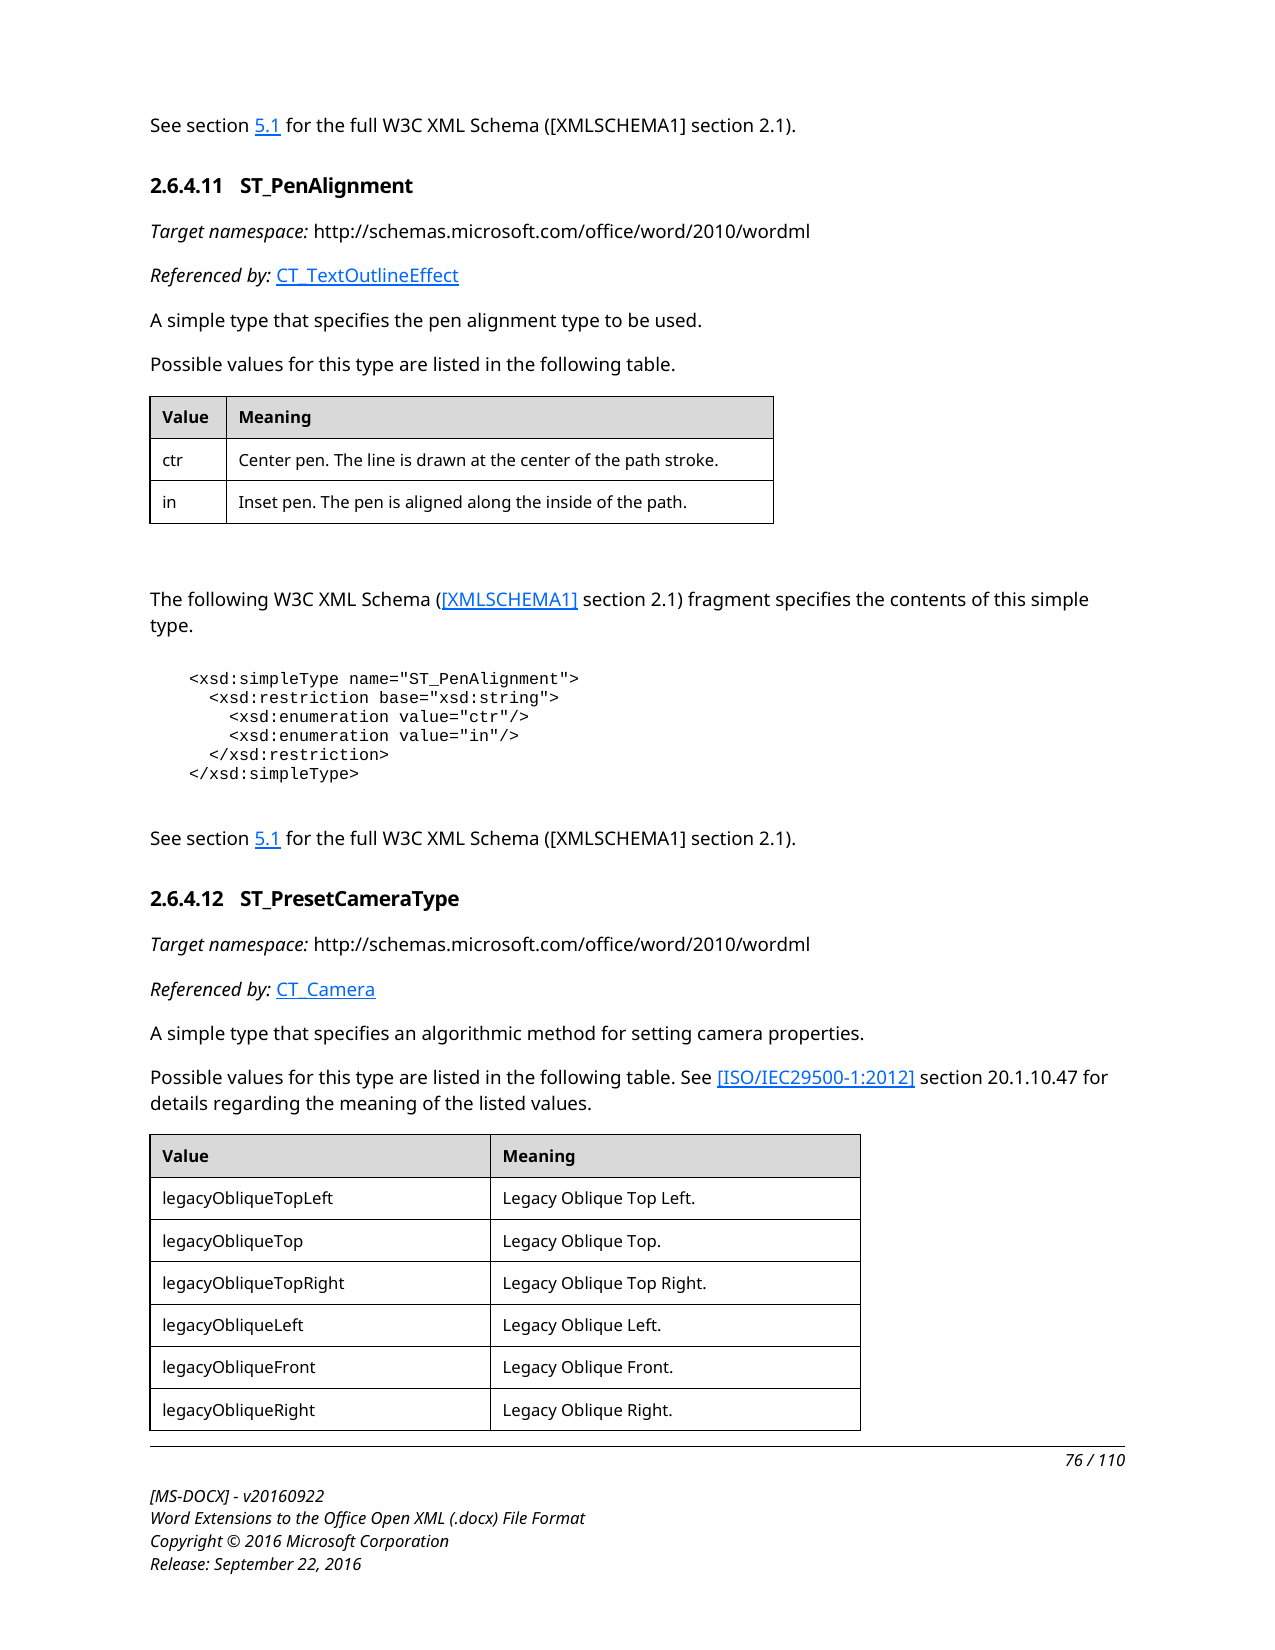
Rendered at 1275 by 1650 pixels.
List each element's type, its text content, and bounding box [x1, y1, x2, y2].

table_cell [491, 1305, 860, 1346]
text Target namespace: http://schemas.microsoft.com/office/word/2010/wordml [150, 932, 1125, 957]
text </xsd:simpleType> [175, 751, 1137, 794]
text Possible values for this type are listed in the following table. See [ISO/IEC29500-1:2012] section 20.1.10.47 for details regarding the meaning of the listed values. [150, 1064, 1125, 1116]
text See section 5.1 for the full W3C XML Schema ([XMLSCHEMA1] section 2.1). [150, 112, 1125, 138]
text See section 5.1 for the full W3C XML Schema ([XMLSCHEMA1] section 2.1). [150, 826, 1125, 851]
text <xsd:enumeration value="in"/> [175, 713, 1137, 732]
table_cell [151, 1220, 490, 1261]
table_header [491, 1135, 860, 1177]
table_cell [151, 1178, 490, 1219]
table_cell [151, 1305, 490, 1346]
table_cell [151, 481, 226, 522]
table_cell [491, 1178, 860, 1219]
text </xsd:restriction> [175, 732, 1137, 751]
subtitle ST_PresetCameraType [150, 884, 1125, 913]
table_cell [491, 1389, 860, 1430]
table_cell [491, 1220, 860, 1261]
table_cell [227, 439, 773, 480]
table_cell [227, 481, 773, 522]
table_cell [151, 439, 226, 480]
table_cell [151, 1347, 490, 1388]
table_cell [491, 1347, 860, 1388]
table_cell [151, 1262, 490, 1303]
text Target namespace: http://schemas.microsoft.com/office/word/2010/wordml [150, 218, 1125, 244]
text Possible values for this type are listed in the following table. [150, 351, 1125, 377]
text <xsd:enumeration value="ctr"/> [175, 694, 1137, 713]
subtitle ST_PenAlignment [150, 171, 1125, 200]
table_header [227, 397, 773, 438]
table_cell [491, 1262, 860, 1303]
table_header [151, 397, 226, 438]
text The following W3C XML Schema ([XMLSCHEMA1] section 2.1) fragment specifies the contents of this simple type. [150, 587, 1125, 638]
text A simple type that specifies an algorithmic method for setting camera properties. [150, 1020, 1125, 1046]
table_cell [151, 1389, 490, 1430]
text A simple type that specifies the pen alignment type to be used. [150, 307, 1125, 333]
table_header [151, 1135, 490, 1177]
text Referenced by: CT_TextOutlineEffect [150, 263, 1125, 288]
text <xsd:restriction base="xsd:string"> [175, 675, 1137, 694]
text Referenced by: CT_Camera [150, 976, 1125, 1002]
